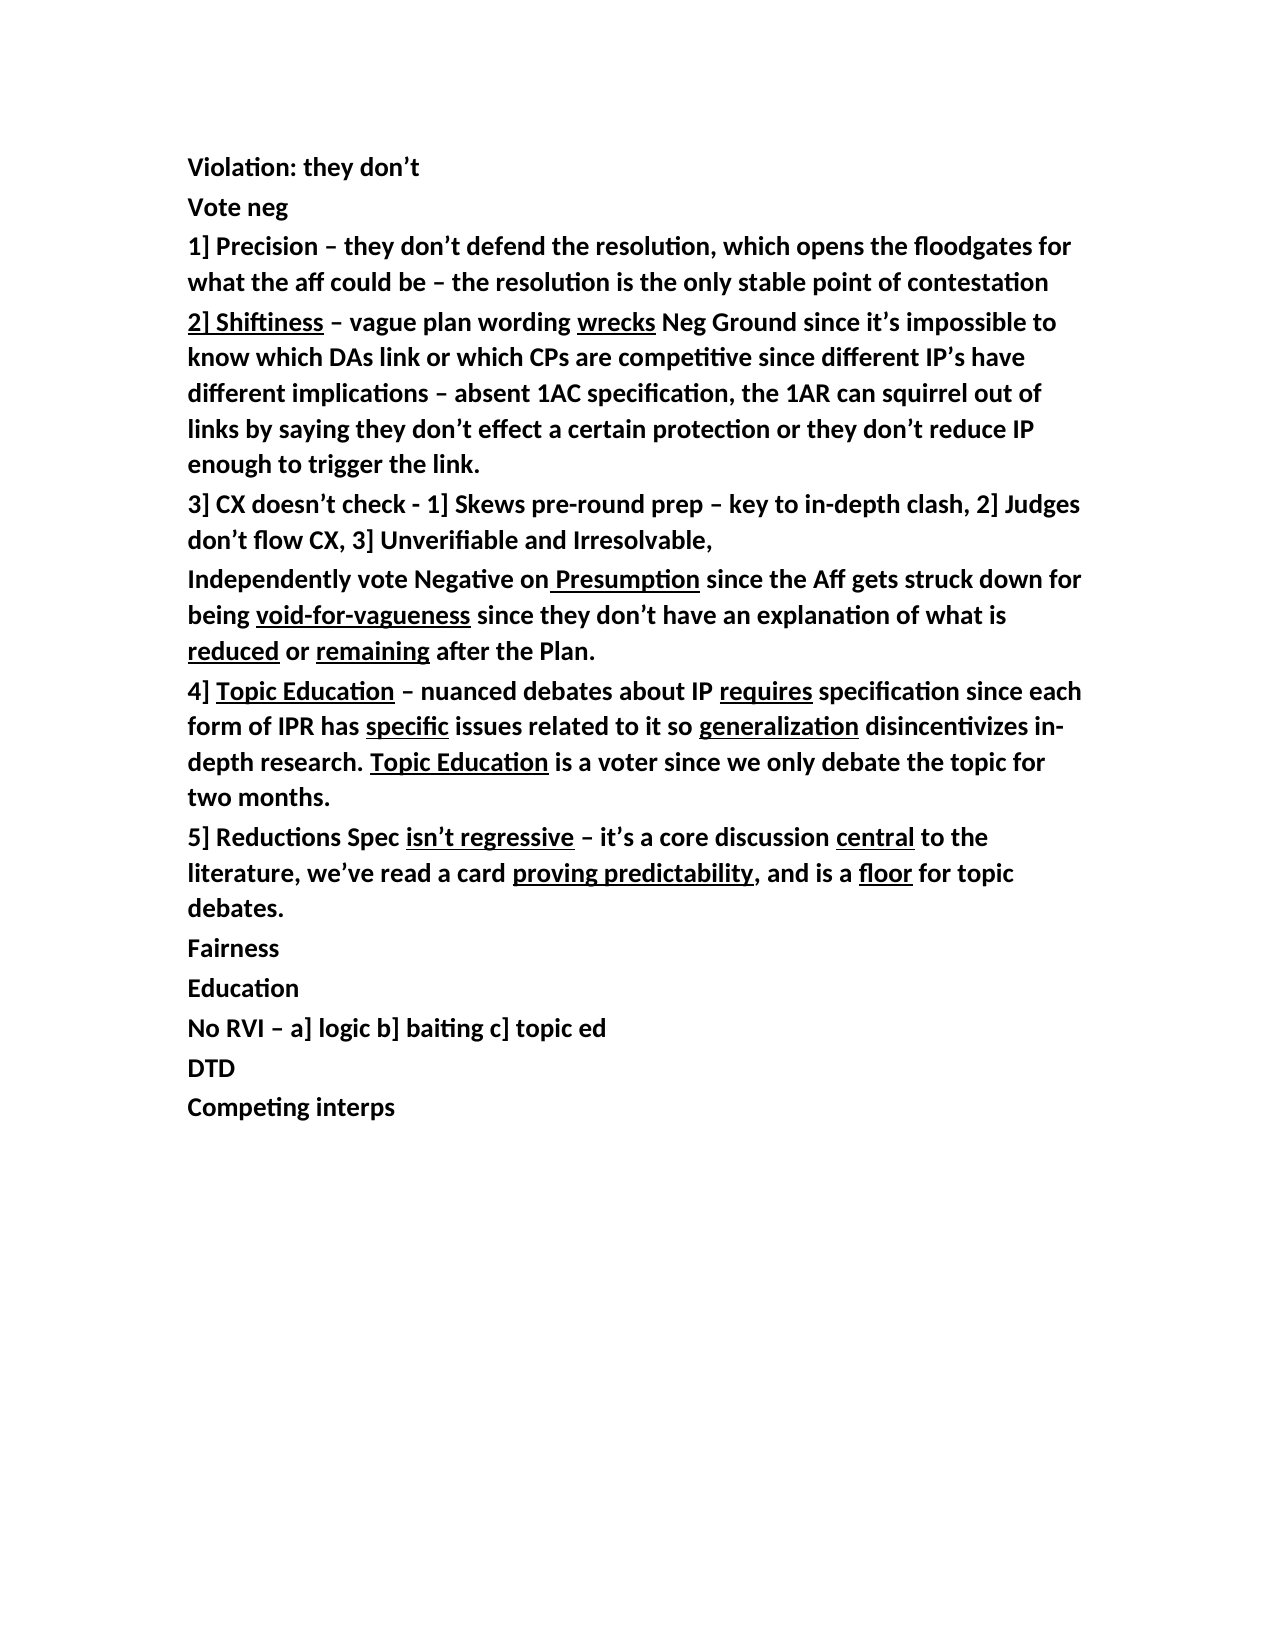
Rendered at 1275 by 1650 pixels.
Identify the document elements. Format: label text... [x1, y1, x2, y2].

subtitle Independently vote Negative on Presumption since the Aff gets struck down for being void-for-vagueness since they don’t have an explanation of what is reduced or remaining after the Plan. [187, 563, 1087, 667]
subtitle No RVI – a] logic b] baiting c] topic ed [187, 1011, 1087, 1044]
subtitle DTD [187, 1051, 1087, 1084]
subtitle Competing interps [187, 1091, 1087, 1124]
subtitle 4] Topic Education – nuanced debates about IP requires specification since each form of IPR has specific issues related to it so generalization disincentivizes in-depth research. Topic Education is a voter since we only debate the topic for two months. [187, 674, 1087, 814]
subtitle 1] Precision – they don’t defend the resolution, which opens the floodgates for what the aff could be – the resolution is the only stable point of contestation [187, 229, 1087, 298]
subtitle Fairness [187, 931, 1087, 964]
subtitle 2] Shiftiness – vague plan wording wrecks Neg Ground since it’s impossible to know which DAs link or which CPs are competitive since different IP’s have different implications – absent 1AC specification, the 1AR can squirrel out of links by saying they don’t effect a certain protection or they don’t reduce IP enough to trigger the link. [187, 305, 1087, 481]
subtitle Violation: they don’t [187, 150, 1087, 183]
subtitle Education [187, 971, 1087, 1004]
subtitle 5] Reductions Spec isn’t regressive – it’s a core discussion central to the literature, we’ve read a card proving predictability, and is a floor for topic debates. [187, 820, 1087, 925]
subtitle Vote neg [187, 190, 1087, 223]
subtitle 3] CX doesn’t check - 1] Skews pre-round prep – key to in-depth clash, 2] Judges don’t flow CX, 3] Unverifiable and Irresolvable, [187, 487, 1087, 556]
